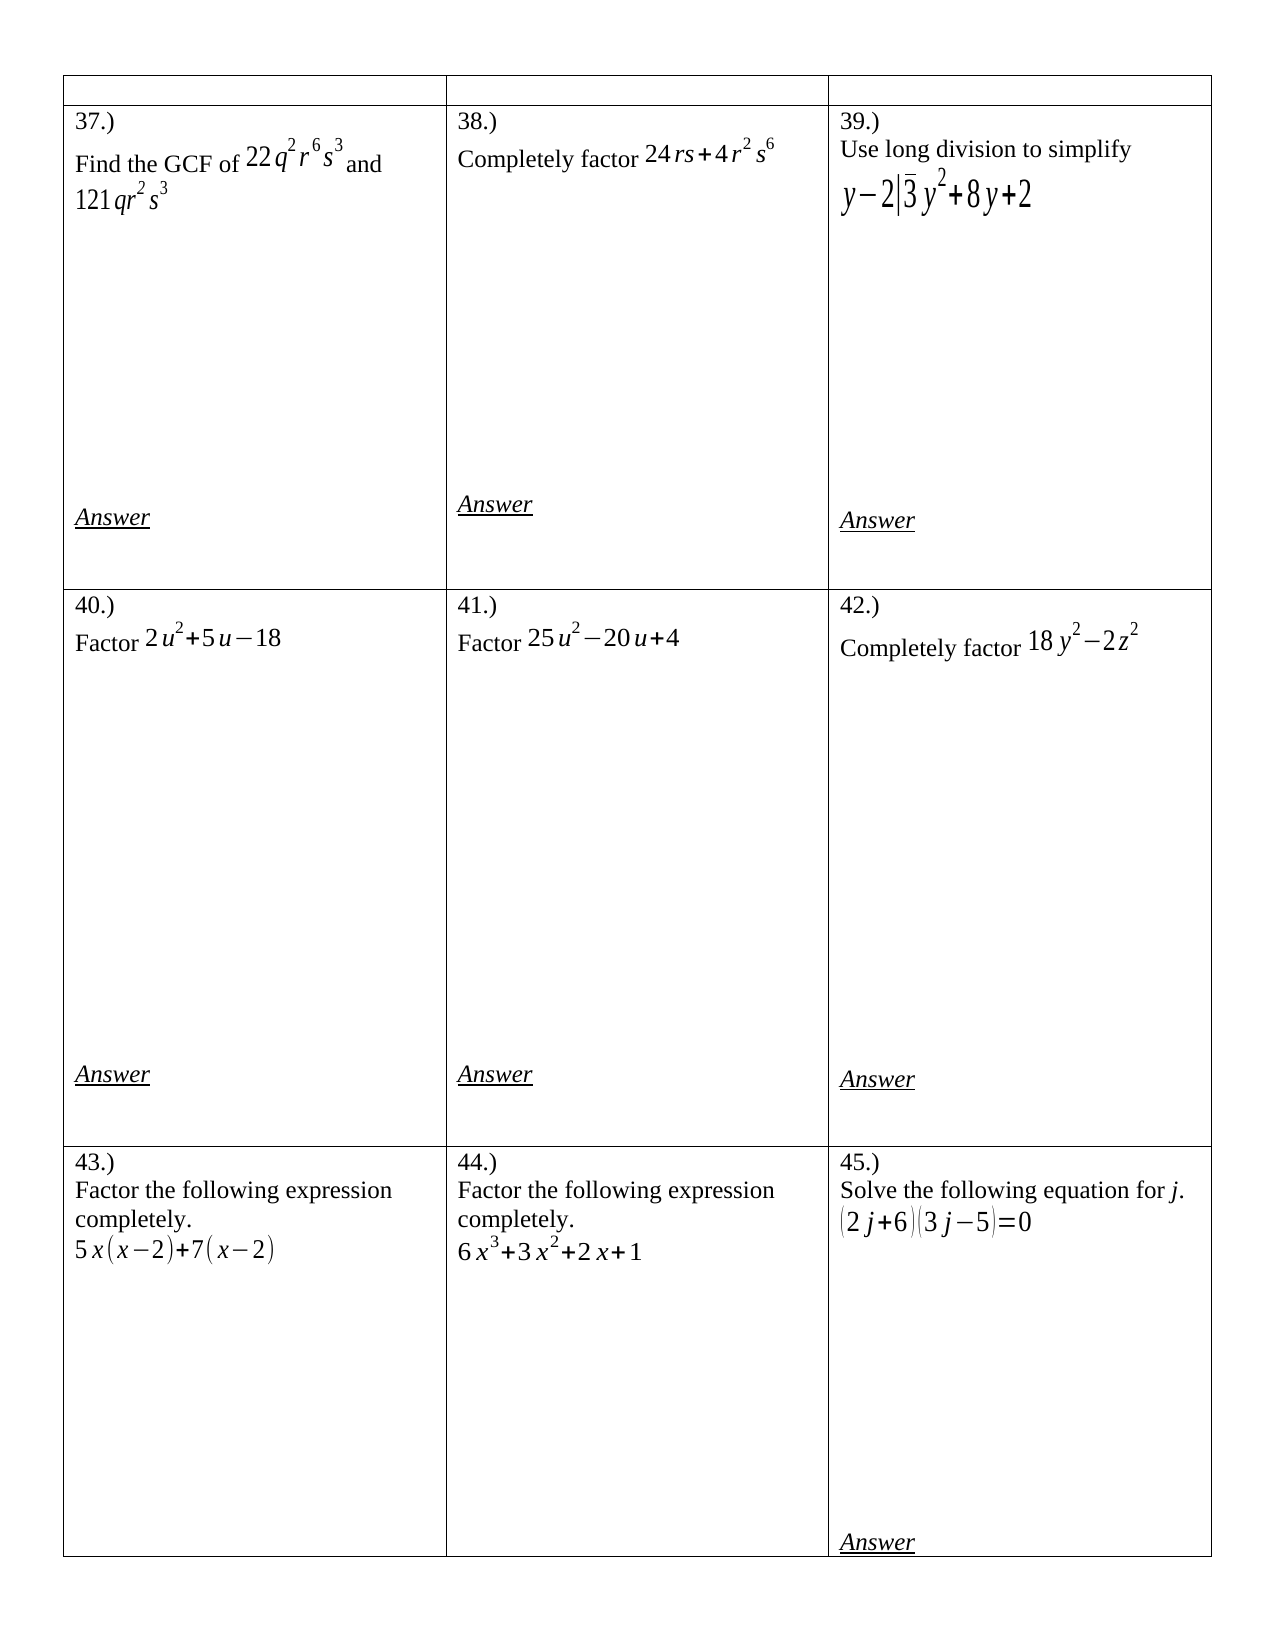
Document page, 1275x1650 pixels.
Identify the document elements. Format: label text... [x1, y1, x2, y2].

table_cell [447, 76, 828, 105]
table_cell 42.) Completely factor Answer [829, 590, 1211, 1146]
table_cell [64, 1147, 446, 1556]
table_cell 41.) Factor Answer [447, 590, 828, 1146]
table_cell 38.) Completely factor Answer [447, 106, 828, 589]
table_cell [64, 76, 446, 105]
table_cell 37.) Find the GCF of and Answer [64, 106, 446, 589]
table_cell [829, 76, 1211, 105]
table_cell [447, 1147, 828, 1556]
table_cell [829, 1147, 1211, 1556]
table_cell 39.) Use long division to simplify Answer [829, 106, 1211, 589]
table_cell 40.) Factor Answer [64, 590, 446, 1146]
